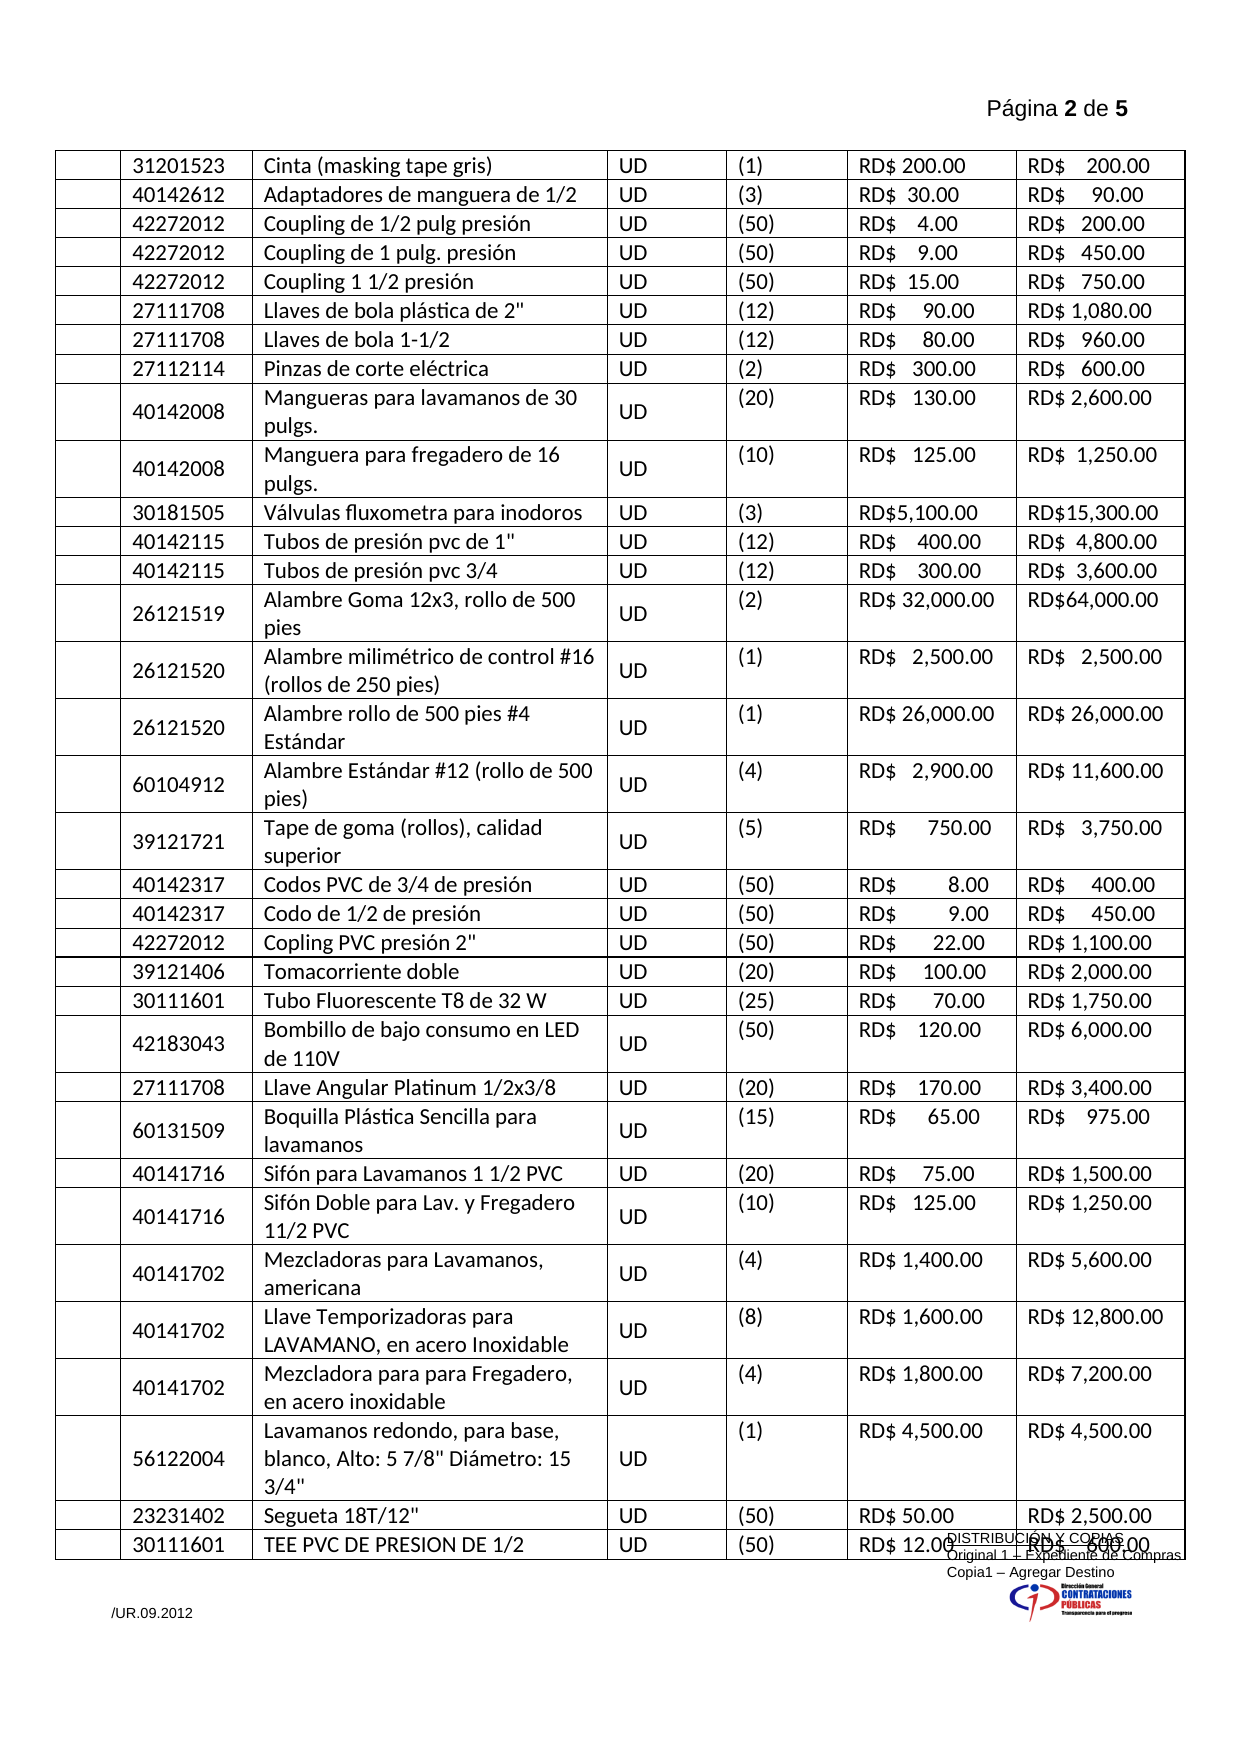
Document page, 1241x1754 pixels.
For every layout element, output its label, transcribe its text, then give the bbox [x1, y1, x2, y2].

table_cell 40142115 [121, 556, 252, 584]
table_cell 60131509 [121, 1102, 252, 1158]
table_cell UD [608, 642, 726, 698]
table_cell (50) [727, 267, 847, 295]
table_cell 26121519 [121, 585, 252, 641]
table_cell 40141716 [121, 1188, 252, 1244]
table_cell [56, 180, 120, 208]
table_cell (50) [727, 1501, 847, 1529]
table_cell [56, 384, 120, 439]
table_cell Adaptadores de manguera de 1/2 [253, 180, 607, 208]
table_cell RD$ 2,900.00 [848, 756, 1016, 812]
table_cell Sifón para Lavamanos 1 1/2 PVC [253, 1159, 607, 1187]
table_cell Mangueras para lavamanos de 30 pulgs. [253, 384, 607, 439]
table_cell UD [608, 987, 726, 1014]
table_cell Alambre Goma 12x3, rollo de 500 pies [253, 585, 607, 641]
table_cell RD$ 125.00 [848, 1188, 1016, 1244]
table_cell 40141716 [121, 1159, 252, 1187]
table_cell Alambre rollo de 500 pies #4 Estándar [253, 699, 607, 755]
table_cell [56, 1102, 120, 1158]
table_cell (1) [727, 1416, 847, 1500]
table_cell (50) [727, 238, 847, 266]
table_cell Tomacorriente doble [253, 958, 607, 986]
table_cell (50) [727, 1016, 847, 1072]
table_cell (20) [727, 384, 847, 439]
table_cell [56, 1016, 120, 1072]
table_cell UD [608, 384, 726, 439]
table_cell (20) [727, 958, 847, 986]
table_cell UD [608, 1016, 726, 1072]
table_cell [56, 1359, 120, 1415]
table_cell UD [608, 355, 726, 382]
table_cell RD$ 960.00 [1017, 325, 1184, 353]
table_cell 40141702 [121, 1245, 252, 1301]
table_cell UD [608, 267, 726, 295]
table_cell UD [608, 1073, 726, 1101]
table_cell [56, 1302, 120, 1358]
table_cell Llave Temporizadoras para LAVAMANO, en acero Inoxidable [253, 1302, 607, 1358]
table_cell UD [608, 180, 726, 208]
table_cell UD [608, 1530, 726, 1558]
table_cell RD$ 50.00 [848, 1501, 1016, 1529]
table_cell RD$ 100.00 [848, 958, 1016, 986]
table_cell UD [608, 527, 726, 555]
table_cell (50) [727, 209, 847, 237]
table_cell RD$ 9.00 [848, 899, 1016, 927]
table_cell 40142317 [121, 899, 252, 927]
table_cell RD$ 30.00 [848, 180, 1016, 208]
table_cell RD$ 2,500.00 [848, 642, 1016, 698]
table_cell RD$ 5,600.00 [1017, 1245, 1184, 1301]
table_cell RD$ 15.00 [848, 267, 1016, 295]
table_cell (50) [727, 870, 847, 898]
table_cell [56, 870, 120, 898]
table_cell Alambre milimétrico de control #16 (rollos de 250 pies) [253, 642, 607, 698]
table_cell RD$ 8.00 [848, 870, 1016, 898]
table_cell 26121520 [121, 699, 252, 755]
table_cell 40142008 [121, 384, 252, 439]
table_cell Lavamanos redondo, para base, blanco, Alto: 5 7/8" Diámetro: 15 3/4" [253, 1416, 607, 1500]
table_cell (12) [727, 325, 847, 353]
table_cell [56, 355, 120, 382]
table_cell [56, 899, 120, 927]
table_cell RD$ 1,400.00 [848, 1245, 1016, 1301]
table_cell RD$ 600.00 [1017, 355, 1184, 382]
table_cell [56, 756, 120, 812]
table_cell RD$5,100.00 [848, 498, 1016, 526]
table_cell RD$ 1,080.00 [1017, 296, 1184, 324]
table_cell RD$ 200.00 [1017, 209, 1184, 237]
table_cell 40141702 [121, 1302, 252, 1358]
table_cell RD$ 170.00 [848, 1073, 1016, 1101]
table_cell 42272012 [121, 238, 252, 266]
picture [1009, 1583, 1132, 1622]
table_cell RD$ 22.00 [848, 929, 1016, 956]
table_cell 42272012 [121, 267, 252, 295]
table_cell (25) [727, 987, 847, 1014]
table_cell (12) [727, 556, 847, 584]
table_cell RD$ 4,500.00 [1017, 1416, 1184, 1500]
table_cell (50) [727, 1530, 847, 1558]
table_cell Sifón Doble para Lav. y Fregadero 11/2 PVC [253, 1188, 607, 1244]
table_cell RD$ 300.00 [848, 355, 1016, 382]
table_cell (4) [727, 756, 847, 812]
table_cell RD$ 3,400.00 [1017, 1073, 1184, 1101]
table_cell Bombillo de bajo consumo en LED de 110V [253, 1016, 607, 1072]
table_cell UD [608, 556, 726, 584]
table_cell RD$ 70.00 [848, 987, 1016, 1014]
table_cell [56, 1530, 120, 1558]
table_cell RD$ 1,100.00 [1017, 929, 1184, 956]
table_cell RD$ 975.00 [1017, 1102, 1184, 1158]
table_cell RD$ 130.00 [848, 384, 1016, 439]
table_cell Copling PVC presión 2" [253, 929, 607, 956]
table_cell UD [608, 1359, 726, 1415]
table_cell 23231402 [121, 1501, 252, 1529]
table_cell [56, 325, 120, 353]
table_cell RD$ 125.00 [848, 441, 1016, 497]
table_cell [56, 151, 120, 179]
table_cell RD$ 90.00 [848, 296, 1016, 324]
table_cell RD$ 3,600.00 [1017, 556, 1184, 584]
table_cell 27111708 [121, 296, 252, 324]
table_cell [56, 1416, 120, 1500]
table_cell Codo de 1/2 de presión [253, 899, 607, 927]
table_cell [56, 527, 120, 555]
table_cell RD$ 1,800.00 [848, 1359, 1016, 1415]
table_cell RD$ 750.00 [848, 813, 1016, 869]
table_cell 26121520 [121, 642, 252, 698]
table_cell RD$ 300.00 [848, 556, 1016, 584]
table_cell Mezcladora para para Fregadero, en acero inoxidable [253, 1359, 607, 1415]
table_cell (10) [727, 441, 847, 497]
table_cell Tubos de presión pvc 3/4 [253, 556, 607, 584]
table_cell Pinzas de corte eléctrica [253, 355, 607, 382]
table_cell RD$ 200.00 [1017, 151, 1184, 179]
table_cell RD$15,300.00 [1017, 498, 1184, 526]
table_cell 31201523 [121, 151, 252, 179]
table_cell RD$ 2,000.00 [1017, 958, 1184, 986]
table_cell RD$ 26,000.00 [1017, 699, 1184, 755]
table_cell (12) [727, 527, 847, 555]
table_cell UD [608, 498, 726, 526]
table_cell UD [608, 1302, 726, 1358]
table_cell Tubos de presión pvc de 1" [253, 527, 607, 555]
table_cell UD [608, 756, 726, 812]
table_cell [56, 209, 120, 237]
table_cell RD$ 2,600.00 [1017, 384, 1184, 439]
table_cell (20) [727, 1073, 847, 1101]
table_cell RD$ 12,800.00 [1017, 1302, 1184, 1358]
table_cell RD$ 400.00 [1017, 870, 1184, 898]
table_cell [56, 267, 120, 295]
table_cell UD [608, 238, 726, 266]
table_cell [56, 1188, 120, 1244]
table_cell 27112114 [121, 355, 252, 382]
table_cell 40142612 [121, 180, 252, 208]
table_cell UD [608, 585, 726, 641]
table_cell RD$ 32,000.00 [848, 585, 1016, 641]
table_cell [56, 1501, 120, 1529]
table_cell UD [608, 870, 726, 898]
table_cell RD$ 75.00 [848, 1159, 1016, 1187]
table_cell UD [608, 296, 726, 324]
table_cell 56122004 [121, 1416, 252, 1500]
table_cell (4) [727, 1245, 847, 1301]
table_cell RD$ 400.00 [848, 527, 1016, 555]
table_cell RD$ 1,500.00 [1017, 1159, 1184, 1187]
table_cell RD$ 90.00 [1017, 180, 1184, 208]
table_cell RD$ 1,250.00 [1017, 1188, 1184, 1244]
table_cell UD [608, 699, 726, 755]
table_cell RD$ 7,200.00 [1017, 1359, 1184, 1415]
table_cell [56, 498, 120, 526]
table_cell (3) [727, 498, 847, 526]
table_cell RD$ 120.00 [848, 1016, 1016, 1072]
table_cell 30111601 [121, 987, 252, 1014]
table_cell Manguera para fregadero de 16 pulgs. [253, 441, 607, 497]
table_cell 60104912 [121, 756, 252, 812]
table_cell Llaves de bola plástica de 2" [253, 296, 607, 324]
table_cell (10) [727, 1188, 847, 1244]
table_cell [56, 699, 120, 755]
table_cell [56, 929, 120, 956]
table_cell UD [608, 1245, 726, 1301]
table_cell 40141702 [121, 1359, 252, 1415]
table_cell UD [608, 1416, 726, 1500]
table_cell 27111708 [121, 325, 252, 353]
table_cell (20) [727, 1159, 847, 1187]
table_cell Mezcladoras para Lavamanos, americana [253, 1245, 607, 1301]
table_cell UD [608, 1188, 726, 1244]
table_cell [56, 296, 120, 324]
table_cell (1) [727, 151, 847, 179]
table_cell 39121721 [121, 813, 252, 869]
table_cell RD$ 200.00 [848, 151, 1016, 179]
table_cell Boquilla Plástica Sencilla para lavamanos [253, 1102, 607, 1158]
table_cell [56, 238, 120, 266]
table_cell RD$ 11,600.00 [1017, 756, 1184, 812]
table_cell [56, 987, 120, 1014]
table_cell RD$ 9.00 [848, 238, 1016, 266]
table_cell 42272012 [121, 929, 252, 956]
table_cell RD$ 2,500.00 [1017, 642, 1184, 698]
table_cell 39121406 [121, 958, 252, 986]
table_cell RD$ 450.00 [1017, 238, 1184, 266]
table_cell Segueta 18T/12" [253, 1501, 607, 1529]
table_cell RD$ 26,000.00 [848, 699, 1016, 755]
table_cell RD$ 600.00 [1017, 1530, 1184, 1558]
table_cell (50) [727, 929, 847, 956]
table_cell UD [608, 209, 726, 237]
table_cell Cinta (masking tape gris) [253, 151, 607, 179]
table_cell Alambre Estándar #12 (rollo de 500 pies) [253, 756, 607, 812]
table_cell [56, 1159, 120, 1187]
table_cell UD [608, 325, 726, 353]
table_cell (50) [727, 899, 847, 927]
table_cell (4) [727, 1359, 847, 1415]
table_cell (5) [727, 813, 847, 869]
table_cell UD [608, 958, 726, 986]
table_cell RD$ 1,750.00 [1017, 987, 1184, 1014]
table_cell Coupling de 1/2 pulg presión [253, 209, 607, 237]
table_cell RD$ 65.00 [848, 1102, 1016, 1158]
table_cell 30111601 [121, 1530, 252, 1558]
table_cell Codos PVC de 3/4 de presión [253, 870, 607, 898]
table_cell RD$64,000.00 [1017, 585, 1184, 641]
table_cell 40142115 [121, 527, 252, 555]
table_cell (8) [727, 1302, 847, 1358]
table_cell RD$ 6,000.00 [1017, 1016, 1184, 1072]
table_cell RD$ 12.00 [848, 1530, 1016, 1558]
table_cell Tape de goma (rollos), calidad superior [253, 813, 607, 869]
table_cell [56, 642, 120, 698]
table_cell UD [608, 151, 726, 179]
table_cell RD$ 750.00 [1017, 267, 1184, 295]
table_cell RD$ 80.00 [848, 325, 1016, 353]
table_cell RD$ 450.00 [1017, 899, 1184, 927]
table_cell (1) [727, 699, 847, 755]
table_cell (1) [727, 642, 847, 698]
table_cell [56, 585, 120, 641]
table_cell [56, 958, 120, 986]
table_cell RD$ 3,750.00 [1017, 813, 1184, 869]
table_cell (3) [727, 180, 847, 208]
table_cell UD [608, 899, 726, 927]
table_cell Coupling de 1 pulg. presión [253, 238, 607, 266]
table_cell 40142008 [121, 441, 252, 497]
table_cell Llaves de bola 1-1/2 [253, 325, 607, 353]
table_cell 42272012 [121, 209, 252, 237]
table_cell 40142317 [121, 870, 252, 898]
table_cell TEE PVC DE PRESION DE 1/2 [253, 1530, 607, 1558]
table_cell UD [608, 1159, 726, 1187]
table_cell RD$ 4.00 [848, 209, 1016, 237]
table_cell UD [608, 1102, 726, 1158]
table_cell [56, 813, 120, 869]
table_cell 30181505 [121, 498, 252, 526]
table_cell [56, 441, 120, 497]
table_cell RD$ 1,600.00 [848, 1302, 1016, 1358]
table_cell RD$ 1,250.00 [1017, 441, 1184, 497]
table_cell [56, 556, 120, 584]
table_cell (2) [727, 355, 847, 382]
table_cell Tubo Fluorescente T8 de 32 W [253, 987, 607, 1014]
table_cell (15) [727, 1102, 847, 1158]
table_cell Válvulas fluxometra para inodoros [253, 498, 607, 526]
table_cell Llave Angular Platinum 1/2x3/8 [253, 1073, 607, 1101]
table_cell 42183043 [121, 1016, 252, 1072]
table_cell (2) [727, 585, 847, 641]
table_cell UD [608, 929, 726, 956]
table_cell UD [608, 813, 726, 869]
table_cell (12) [727, 296, 847, 324]
table_cell 27111708 [121, 1073, 252, 1101]
table_cell [56, 1245, 120, 1301]
table_cell RD$ 4,800.00 [1017, 527, 1184, 555]
table_cell UD [608, 1501, 726, 1529]
table_cell [56, 1073, 120, 1101]
table_cell RD$ 2,500.00 [1017, 1501, 1184, 1529]
table_cell Coupling 1 1/2 presión [253, 267, 607, 295]
table_cell UD [608, 441, 726, 497]
table_cell RD$ 4,500.00 [848, 1416, 1016, 1500]
